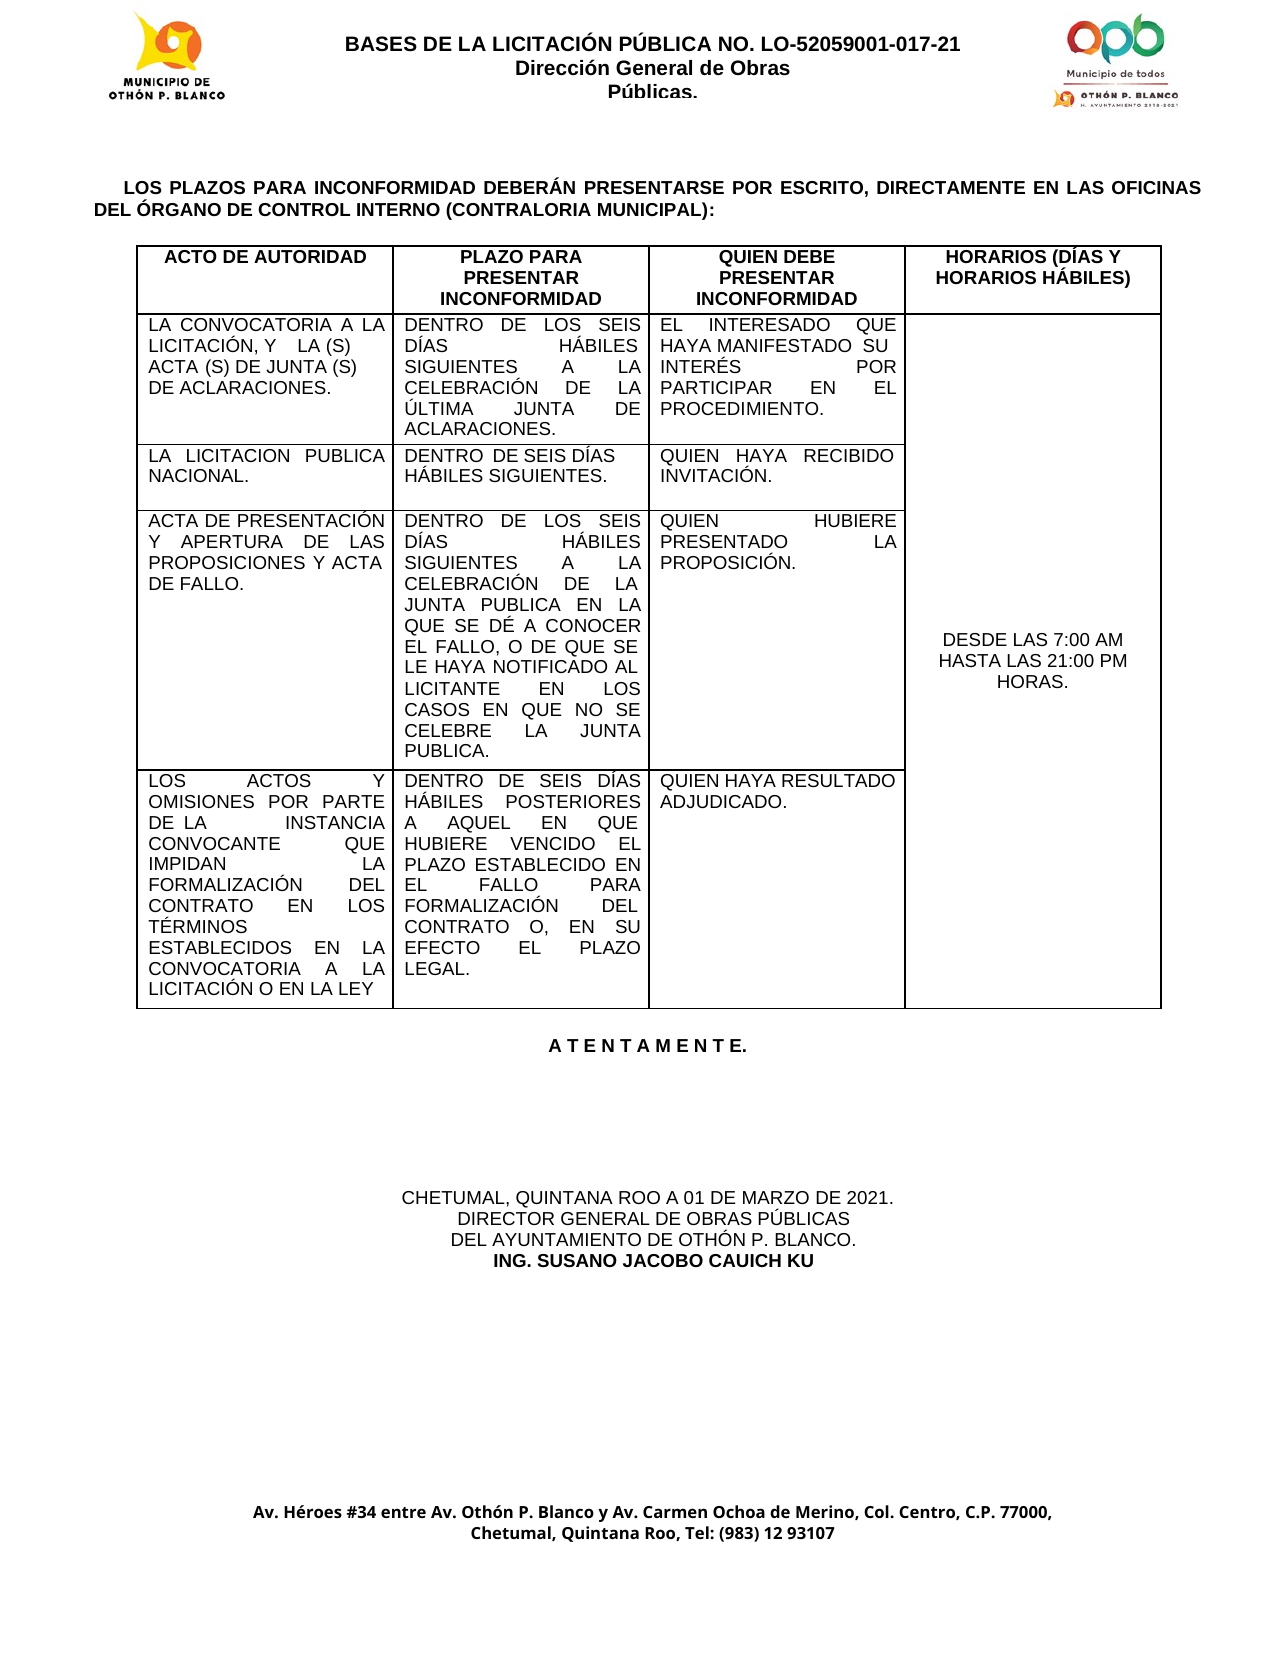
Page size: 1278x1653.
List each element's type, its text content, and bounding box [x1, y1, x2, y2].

table_cell QUIEN HAYA RECIBIDO INVITACIÓN. [650, 445, 904, 509]
table_cell DENTRO DE LOS SEIS DÍAS HÁBILES SIGUIENTES A LA CELEBRACIÓN DE LA JUNTA PUBLICA EN LA QUE SE DÉ A CONOCER EL FALLO, O DE QUE SE LE HAYA NOTIFICADO AL LICITANTE EN LOS CASOS EN QUE NO SE CELEBRE LA JUNTA PUBLICA. [394, 511, 648, 769]
text ING. SUSANO JACOBO CAUICH KU [448, 1251, 858, 1272]
table_cell DENTRO DE SEIS DÍAS HÁBILES SIGUIENTES. [394, 445, 648, 509]
picture [1049, 13, 1192, 113]
table_cell DENTRO DE LOS SEIS DÍAS HÁBILES SIGUIENTES A LA CELEBRACIÓN DE LA ÚLTIMA JUNTA DE ACLARACIONES. [394, 315, 648, 444]
table_cell QUIEN HAYA RESULTADO ADJUDICADO. [650, 771, 904, 1008]
table_header ACTO DE AUTORIDAD [138, 247, 392, 313]
table_cell LOS ACTOS Y OMISIONES POR PARTE DE LA INSTANCIA CONVOCANTE QUE IMPIDAN LA FORMALIZACIÓN DEL CONTRATO EN LOS TÉRMINOS ESTABLECIDOS EN LA CONVOCATORIA A LA LICITACIÓN O EN LA LEY [138, 771, 392, 1008]
table_cell DESDE LAS 7:00 AM HASTA LAS 21:00 PM HORAS. [906, 315, 1160, 1008]
picture [104, 0, 237, 114]
table_header QUIEN DEBE PRESENTAR INCONFORMIDAD [650, 247, 904, 313]
table_header HORARIOS (DÍAS Y HORARIOS HÁBILES) [906, 247, 1160, 313]
table_cell DENTRO DE SEIS DÍAS HÁBILES POSTERIORES A AQUEL EN QUE HUBIERE VENCIDO EL PLAZO ESTABLECIDO EN EL FALLO PARA FORMALIZACIÓN DEL CONTRATO O, EN SU EFECTO EL PLAZO LEGAL. [394, 771, 648, 1008]
table_cell ACTA DE PRESENTACIÓN Y APERTURA DE LAS PROPOSICIONES Y ACTA DE FALLO. [138, 511, 392, 769]
text DIRECTOR GENERAL DE OBRAS PÚBLICAS DEL AYUNTAMIENTO DE OTHÓN P. BLANCO. [448, 1209, 858, 1251]
text CHETUMAL, QUINTANA ROO A 01 DE MARZO DE 2021. [94, 1187, 1201, 1208]
text LOS PLAZOS PARA INCONFORMIDAD DEBERÁN PRESENTARSE POR ESCRITO, DIRECTAMENTE EN LAS OFICINAS DEL ÓRGANO DE CONTROL INTERNO (CONTRALORIA MUNICIPAL): [94, 177, 1201, 220]
table_cell EL INTERESADO QUE HAYA MANIFESTADO SU INTERÉS POR PARTICIPAR EN EL PROCEDIMIENTO. [650, 315, 904, 444]
table_header PLAZO PARA PRESENTAR INCONFORMIDAD [394, 247, 648, 313]
table_cell QUIEN HUBIERE PRESENTADO LA PROPOSICIÓN. [650, 511, 904, 769]
text A T E N T A M E N T E. [94, 1034, 1201, 1056]
table_cell LA LICITACION PUBLICA NACIONAL. [138, 445, 392, 509]
table_cell LA CONVOCATORIA A LA LICITACIÓN, Y LA (S) ACTA (S) DE JUNTA (S) DE ACLARACIONES. [138, 315, 392, 444]
